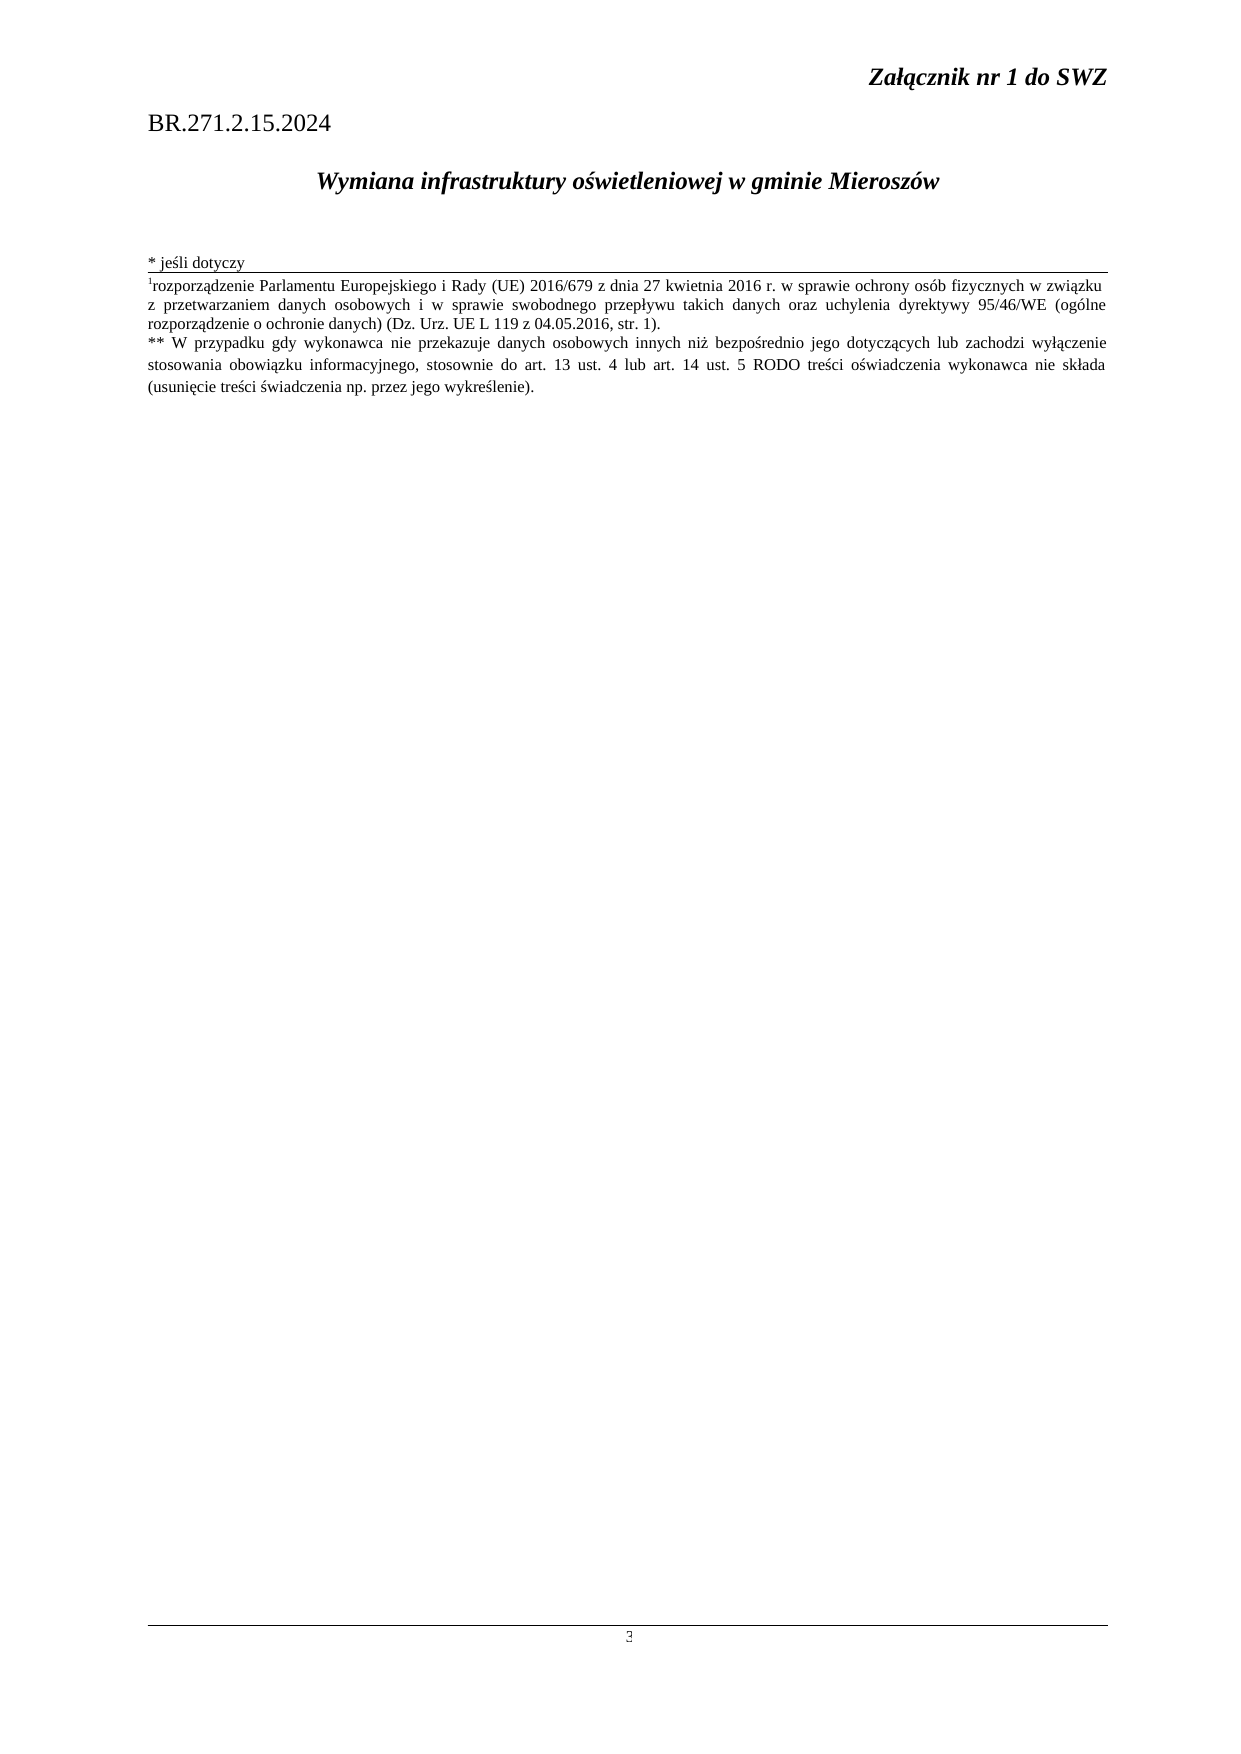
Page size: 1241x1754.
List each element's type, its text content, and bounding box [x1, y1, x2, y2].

text 1rozporządzenie Parlamentu Europejskiego i Rady (UE) 2016/679 z dnia 27 kwietnia 2016 r. w sprawie ochrony osób fizycznych w związku z przetwarzaniem danych osobowych i w sprawie swobodnego przepływu takich danych oraz uchylenia dyrektywy 95/46/WE (ogólne rozporządzenie o ochronie danych) (Dz. Urz. UE L 119 z 04.05.2016, str. 1). [148, 273, 1108, 333]
text * jeśli dotyczy [148, 253, 1108, 272]
text ** W przypadku gdy wykonawca nie przekazuje danych osobowych innych niż bezpośrednio jego dotyczących lub zachodzi wyłączenie stosowania obowiązku informacyjnego, stosownie do art. 13 ust. 4 lub art. 14 ust. 5 RODO treści oświadczenia wykonawca nie składa (usunięcie treści świadczenia np. przez jego wykreślenie). [148, 333, 1108, 396]
